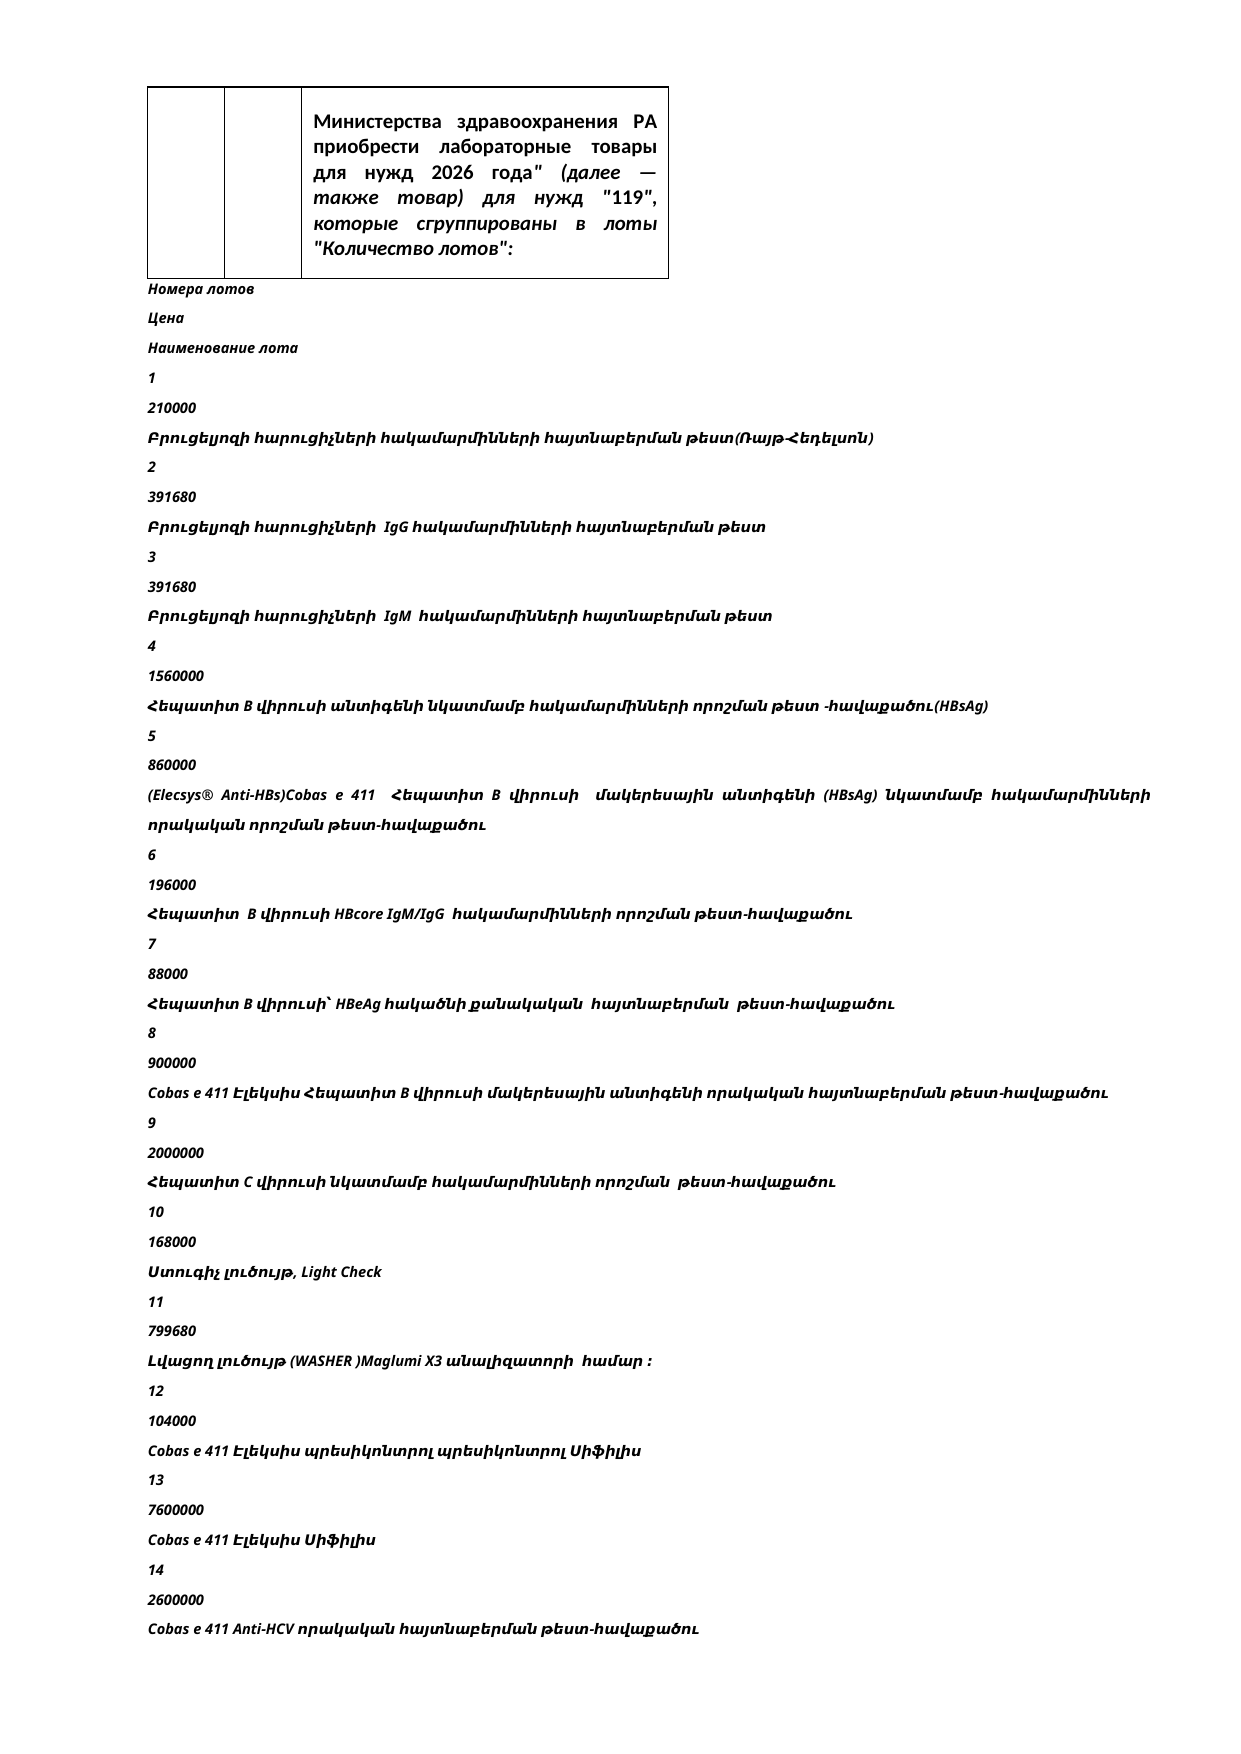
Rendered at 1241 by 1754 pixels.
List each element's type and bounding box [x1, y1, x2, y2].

subtitle [313, 108, 657, 261]
